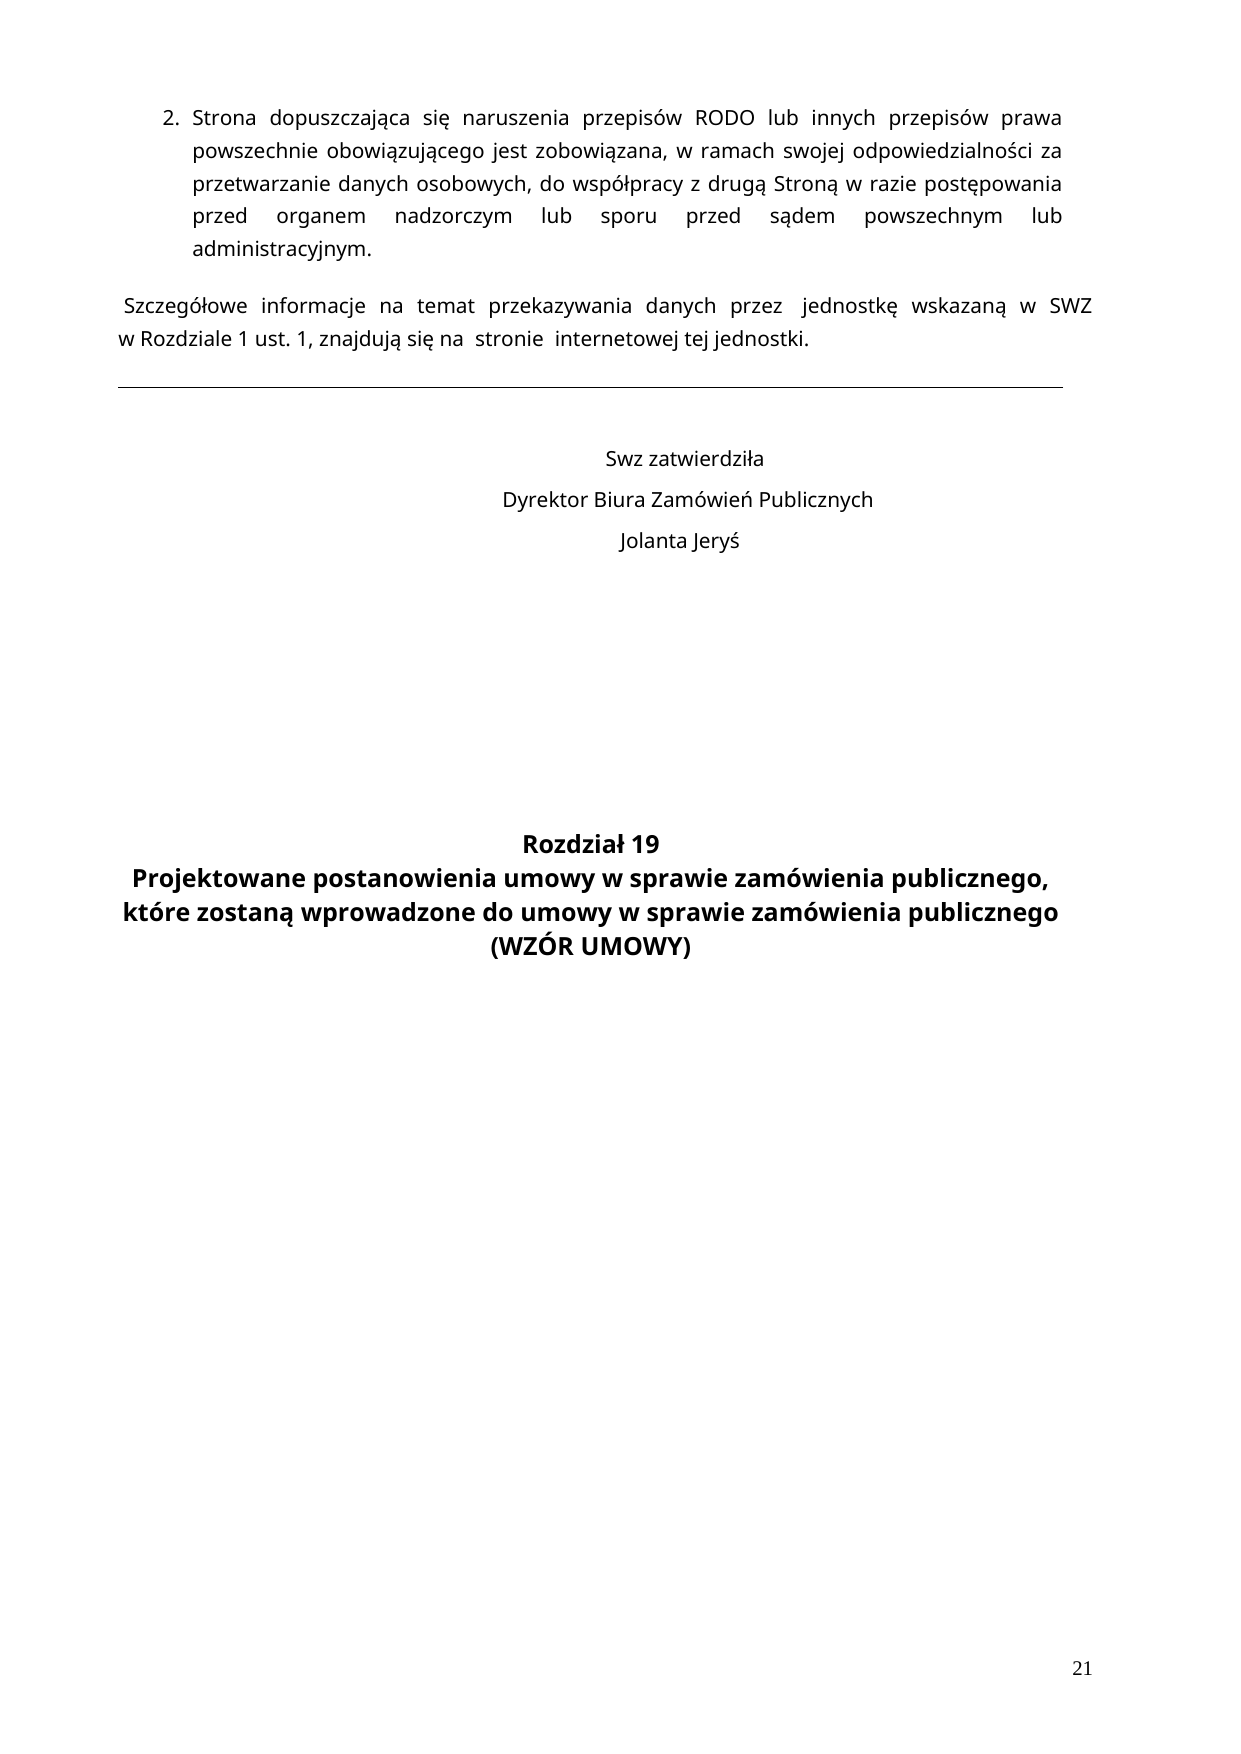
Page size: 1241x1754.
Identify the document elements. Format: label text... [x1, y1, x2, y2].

text Dyrektor Biura Zamówień Publicznych [118, 485, 1063, 513]
text Szczegółowe informacje na temat przekazywania danych przez jednostkę wskazaną w SWZ w Rozdziale 1 ust. 1, znajdują się na stronie internetowej tej jednostki. [118, 291, 1093, 352]
text Jolanta Jeryś [118, 526, 1063, 554]
text Rozdział 19 [118, 827, 1063, 861]
text Projektowane postanowienia umowy w sprawie zamówienia publicznego, które zostaną wprowadzone do umowy w sprawie zamówienia publicznego [118, 861, 1063, 929]
text Swz zatwierdziła [605, 444, 1063, 472]
list Strona dopuszczająca się naruszenia przepisów RODO lub innych przepisów prawa powszechnie obowiązującego jest zobowiązana, w ramach swojej odpowiedzialności za przetwarzanie danych osobowych, do współpracy z drugą Stroną w razie postępowania przed organem nadzorczym lub sporu przed sądem powszechnym lub administracyjnym. [162, 103, 1063, 262]
text (WZÓR UMOWY) [118, 929, 1063, 963]
